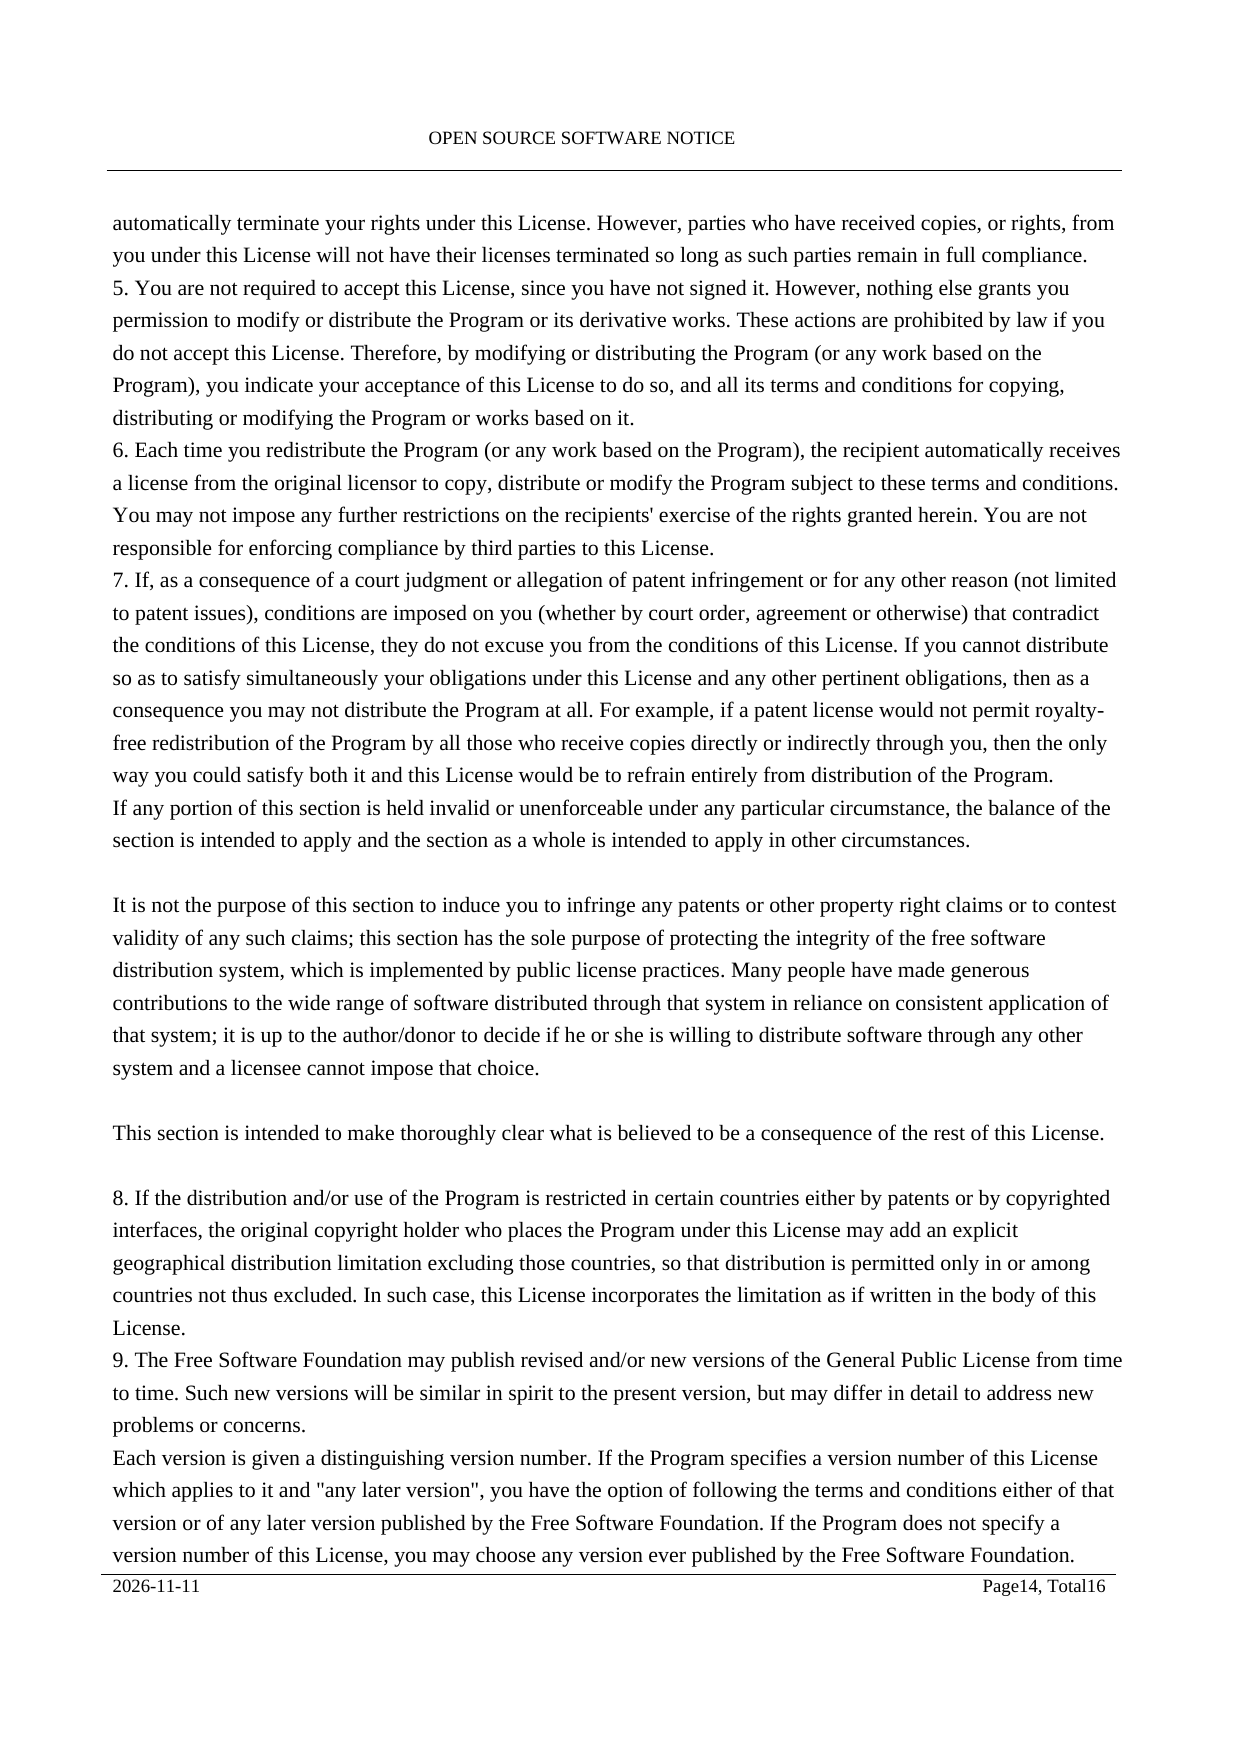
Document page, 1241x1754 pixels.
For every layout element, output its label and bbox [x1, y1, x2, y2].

text [112, 206, 1128, 1571]
